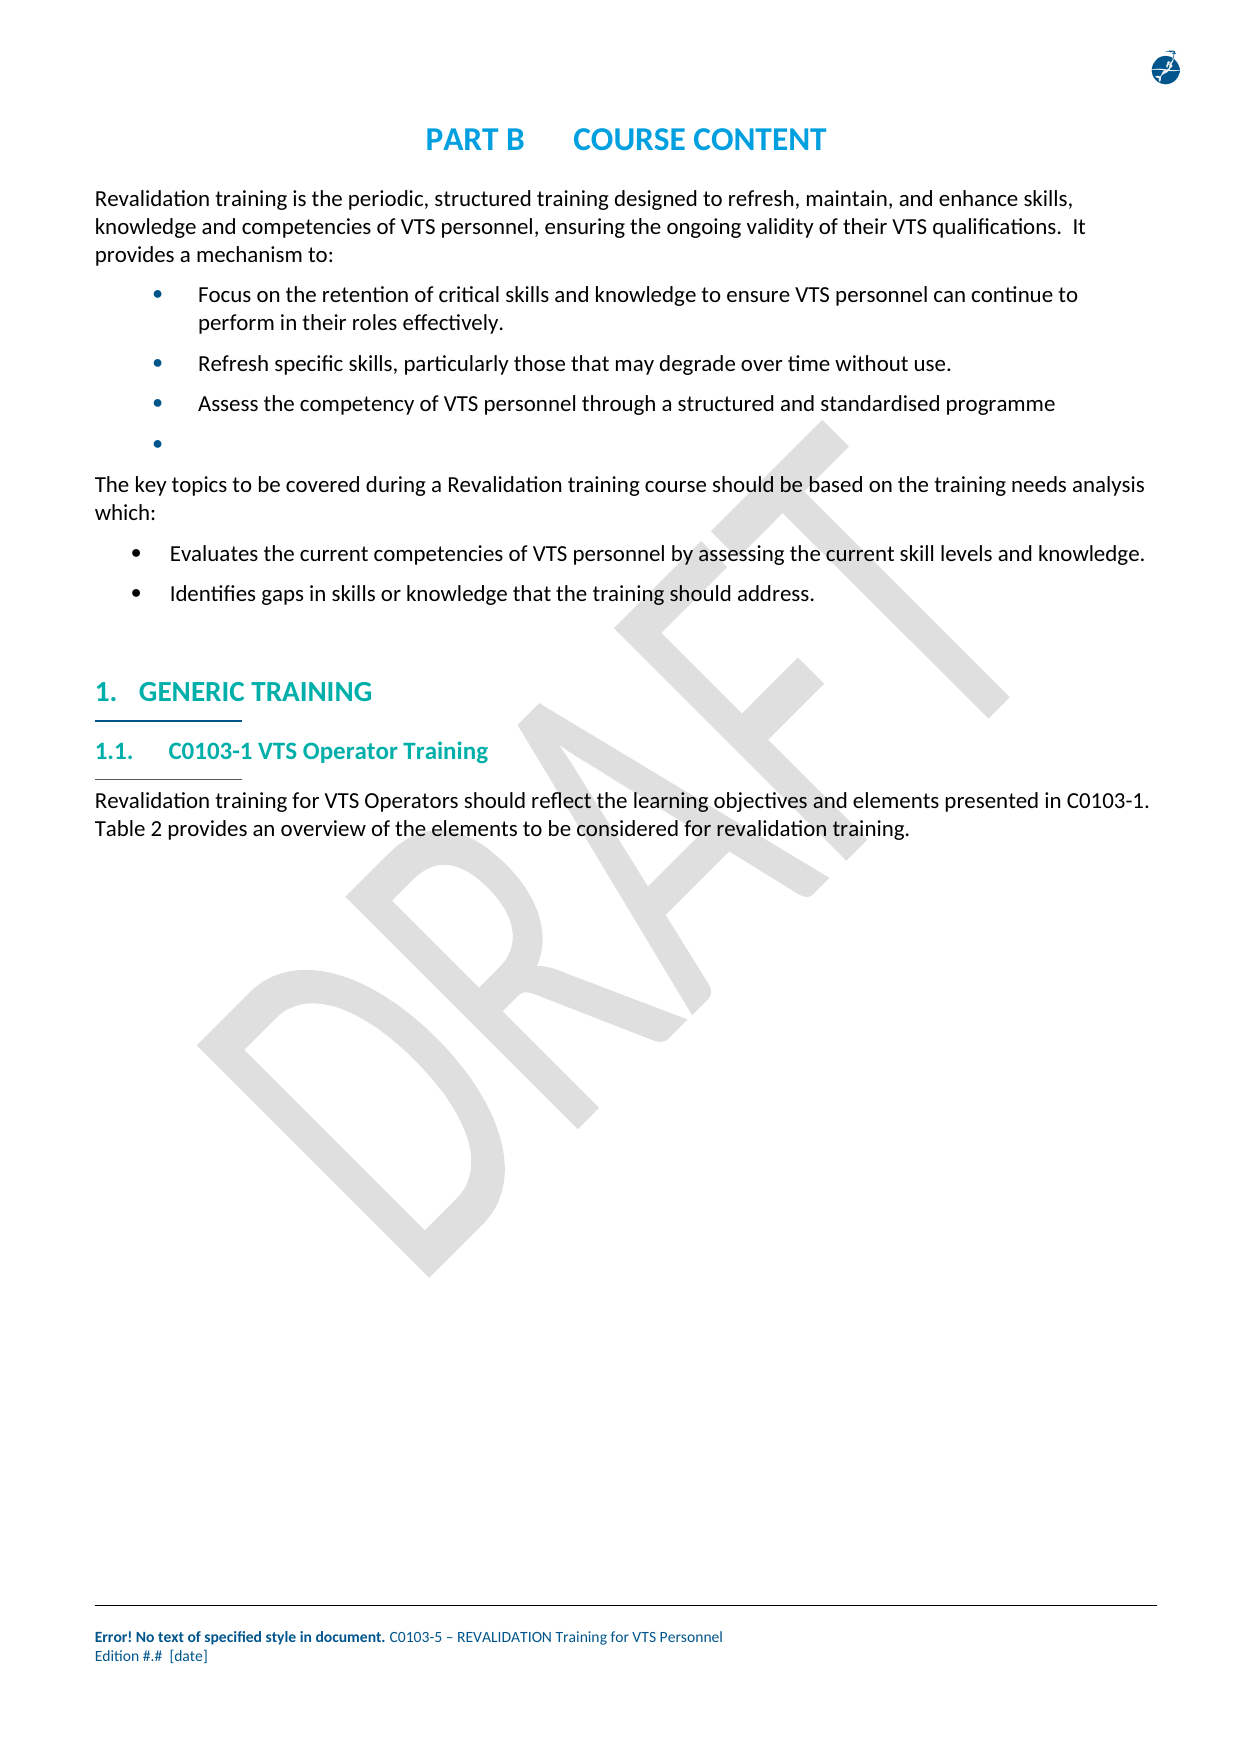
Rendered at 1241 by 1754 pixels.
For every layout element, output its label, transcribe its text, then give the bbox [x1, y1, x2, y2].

list Evaluates the current competencies of VTS personnel by assessing the current skill levels and knowledge. [132, 539, 1157, 567]
text Refresh specific skills, particularly those that may degrade over time without use. [153, 349, 1157, 377]
text Revalidation training for VTS Operators should reflect the learning objectives and elements presented in C0103-1. Table 2 provides an overview of the elements to be considered for revalidation training. [94, 786, 1157, 842]
picture [1120, 0, 1239, 119]
subtitle Generic training [94, 673, 1157, 709]
text Revalidation training is the periodic, structured training designed to refresh, maintain, and enhance skills, knowledge and competencies of VTS personnel, ensuring the ongoing validity of their VTS qualifications. It provides a mechanism to: [94, 184, 1157, 268]
subtitle C0103-1 VTS Operator Training [94, 735, 1157, 765]
text The key topics to be covered during a Revalidation training course should be based on the training needs analysis which: [94, 471, 1157, 527]
list Identifies gaps in skills or knowledge that the training should address. [132, 579, 1157, 608]
text COURSE CONTENT [94, 118, 1157, 159]
text Focus on the retention of critical skills and knowledge to ensure VTS personnel can continue to perform in their roles effectively. [153, 280, 1157, 336]
text Assess the competency of VTS personnel through a structured and standardised programme [153, 389, 1157, 417]
